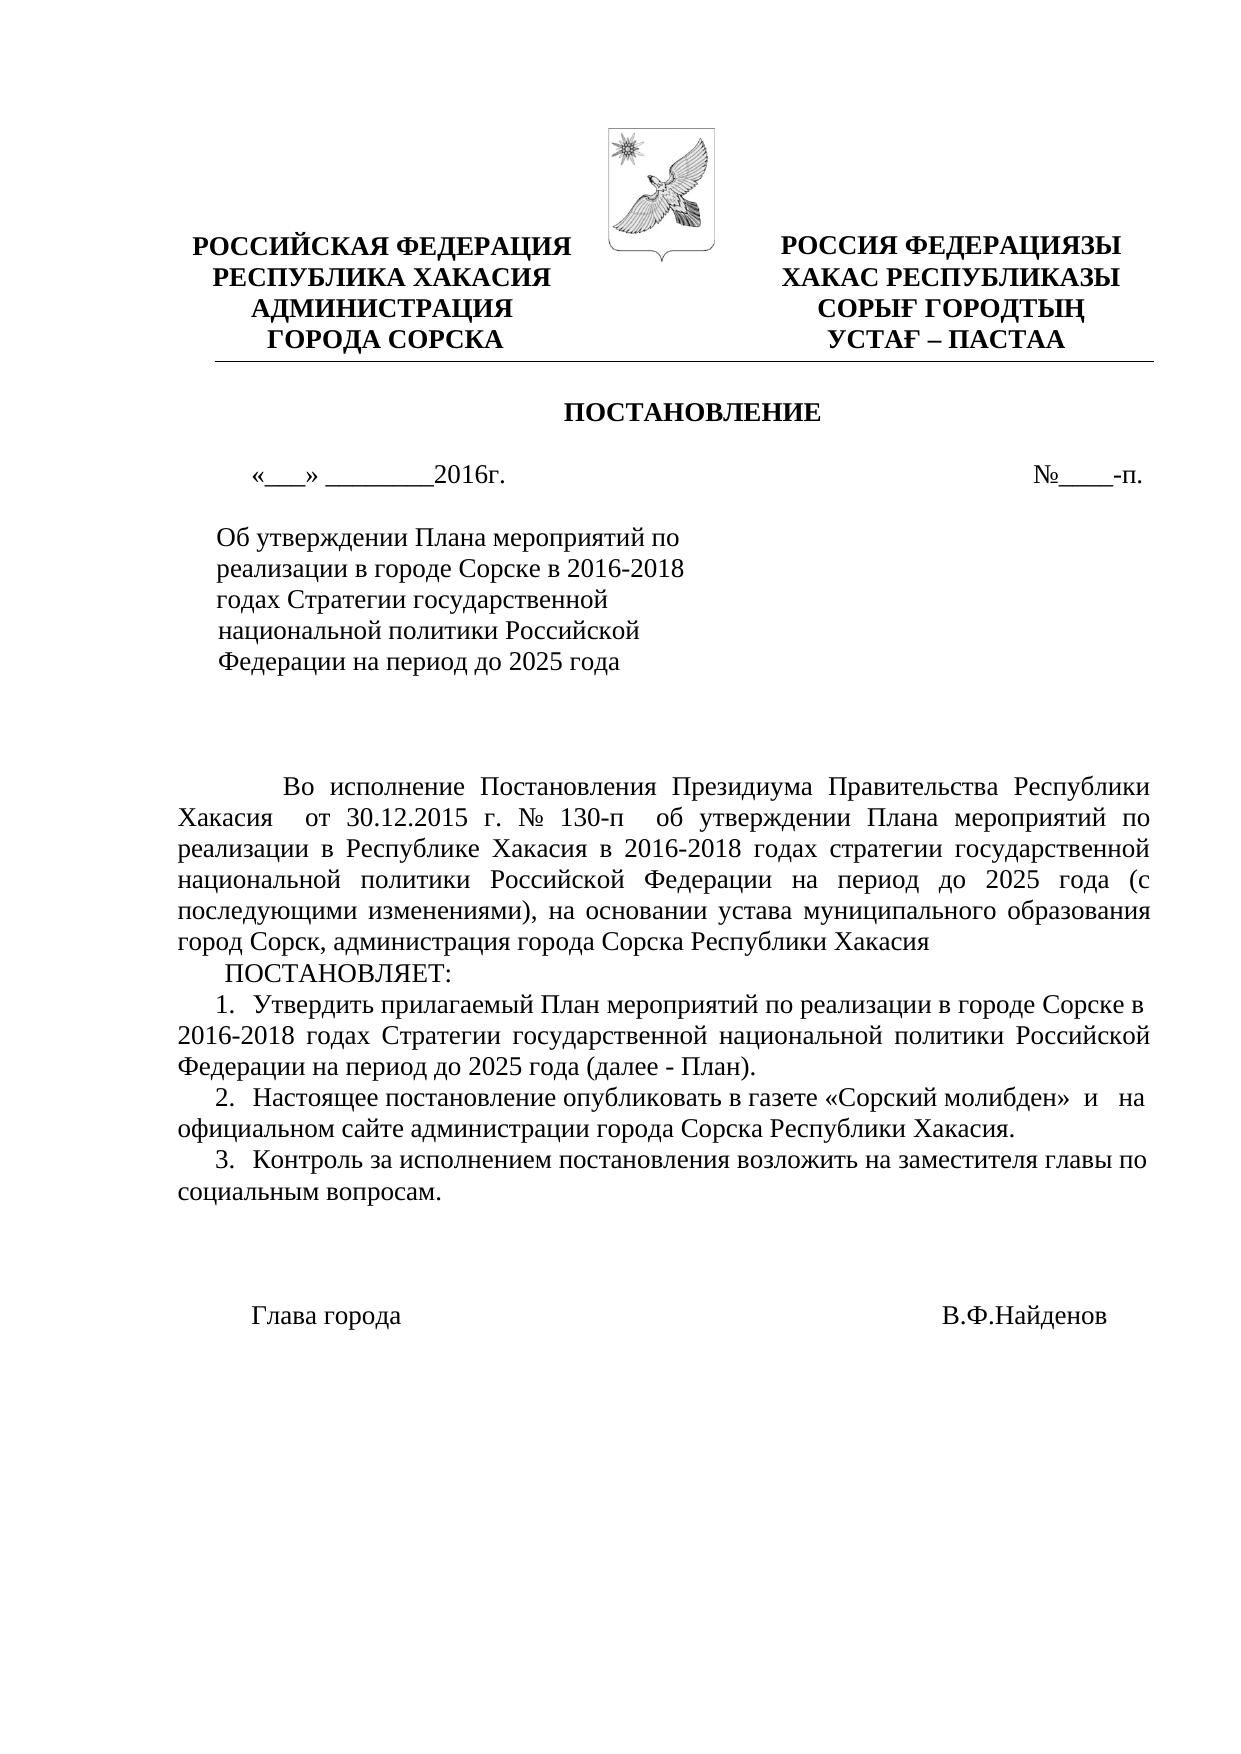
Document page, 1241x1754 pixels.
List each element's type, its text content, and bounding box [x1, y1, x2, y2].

list Утвердить прилагаемый План мероприятий по реализации в городе Сорске в [215, 988, 1152, 1019]
text Об утверждении Плана мероприятий по [177, 521, 1152, 552]
text Глава города В.Ф.Найденов [177, 1299, 1152, 1330]
list Настоящее постановление опубликовать в газете «Сорский молибден» и на [215, 1081, 1152, 1112]
text ПОСТАНОВЛЕНИЕ [233, 396, 1152, 427]
text «___» ________2016г. №____-п. [177, 458, 1152, 489]
text Федерации на период до 2025 года [177, 645, 1152, 676]
text 2016-2018 годах Стратегии государственной национальной политики Российской Федерации на период до 2025 года (далее - План). [177, 1019, 1152, 1081]
text реализации в городе Сорске в 2016-2018 [177, 552, 1152, 583]
text годах Стратегии государственной [177, 583, 1152, 614]
text социальным вопросам. [177, 1175, 1152, 1206]
list Контроль за исполнением постановления возложить на заместителя главы по [215, 1143, 1152, 1175]
text национальной политики Российской [177, 614, 1152, 645]
text официальном сайте администрации города Сорска Республики Хакасия. [177, 1112, 1152, 1143]
text ПОСТАНОВЛЯЕТ: [177, 957, 1152, 988]
picture [608, 128, 715, 262]
text Во исполнение Постановления Президиума Правительства Республики Хакасия от 30.12.2015 г. № 130-п об утверждении Плана мероприятий по реализации в Республике Хакасия в 2016-2018 годах стратегии государственной национальной политики Российской Федерации на период до 2025 года (с последующими изменениями), на основании устава муниципального образования город Сорск, администрация города Сорска Республики Хакасия [177, 770, 1152, 957]
